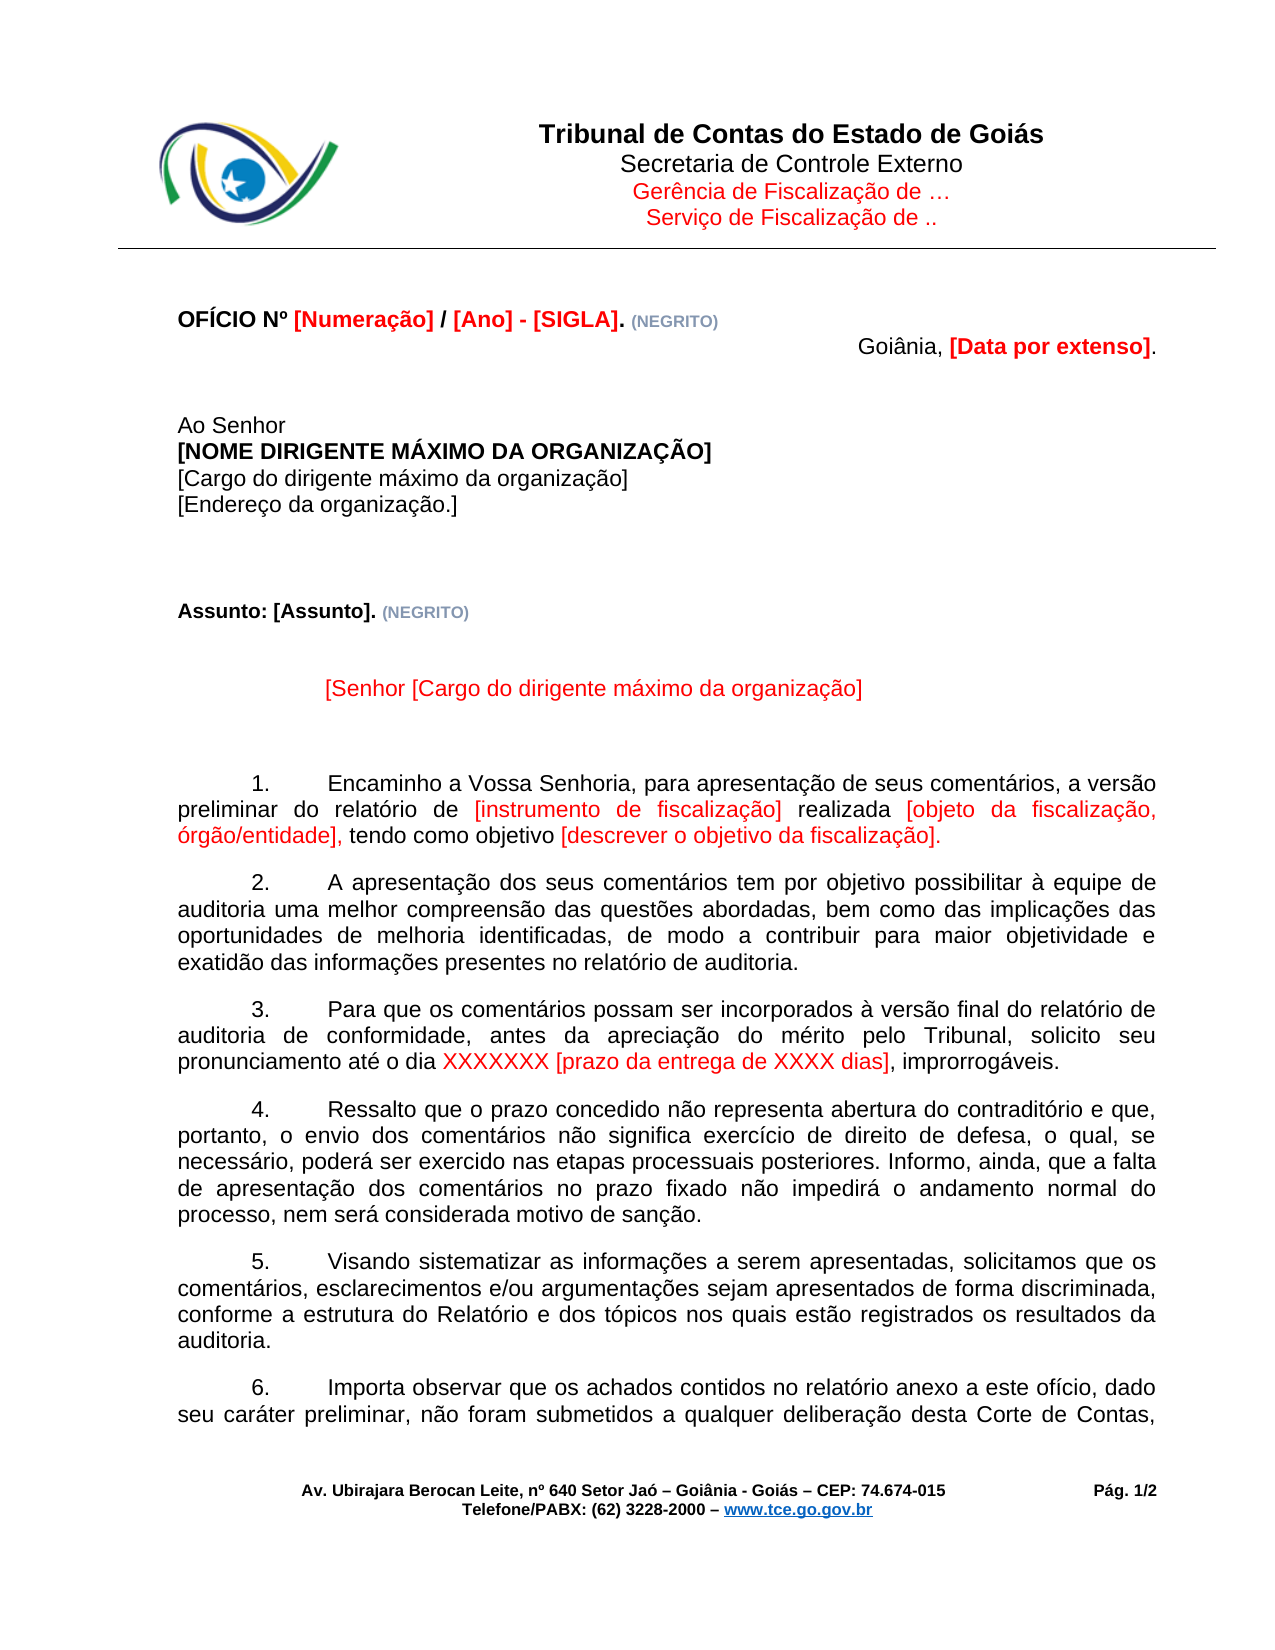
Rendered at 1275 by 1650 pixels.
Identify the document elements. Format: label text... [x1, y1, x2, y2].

text [Endereço da organização.] [177, 491, 1157, 517]
text [Senhor [Cargo do dirigente máximo da organização] [177, 675, 1157, 702]
list A apresentação dos seus comentários tem por objetivo possibilitar à equipe de auditoria uma melhor compreensão das questões abordadas, bem como das implicações das oportunidades de melhoria identificadas, de modo a contribuir para maior objetividade e exatidão das informações presentes no relatório de auditoria. [177, 869, 1157, 975]
text [NOME DIRIGENTE MÁXIMO DA ORGANIZAÇÃO] [177, 438, 1157, 464]
list Encaminho a Vossa Senhoria, para apresentação de seus comentários, a versão preliminar do relatório de [instrumento de fiscalização] realizada [objeto da fiscalização, órgão/entidade], tendo como objetivo [descrever o objetivo da fiscalização]. [177, 769, 1157, 848]
list Ressalto que o prazo concedido não representa abertura do contraditório e que, portanto, o envio dos comentários não significa exercício de direito de defesa, o qual, se necessário, poderá ser exercido nas etapas processuais posteriores. Informo, ainda, que a falta de apresentação dos comentários no prazo fixado não impedirá o andamento normal do processo, nem será considerada motivo de sanção. [177, 1096, 1157, 1227]
text Ao Senhor [177, 412, 1157, 438]
list Para que os comentários possam ser incorporados à versão final do relatório de auditoria de conformidade, antes da apreciação do mérito pelo Tribunal, solicito seu pronunciamento até o dia XXXXXXX [prazo da entrega de XXXX dias], improrrogáveis. [177, 996, 1157, 1075]
text [Cargo do dirigente máximo da organização] [177, 464, 1157, 491]
text OFÍCIO Nº [Numeração] / [Ano] - [SIGLA]. (NEGRITO) [177, 306, 1157, 333]
text Goiânia, [Data por extenso]. [177, 333, 1157, 359]
text Assunto: [Assunto]. (NEGRITO) [177, 599, 1157, 623]
picture [152, 115, 344, 233]
list Visando sistematizar as informações a serem apresentadas, solicitamos que os comentários, esclarecimentos e/ou argumentações sejam apresentados de forma discriminada, conforme a estrutura do Relatório e dos tópicos nos quais estão registrados os resultados da auditoria. [177, 1248, 1157, 1353]
